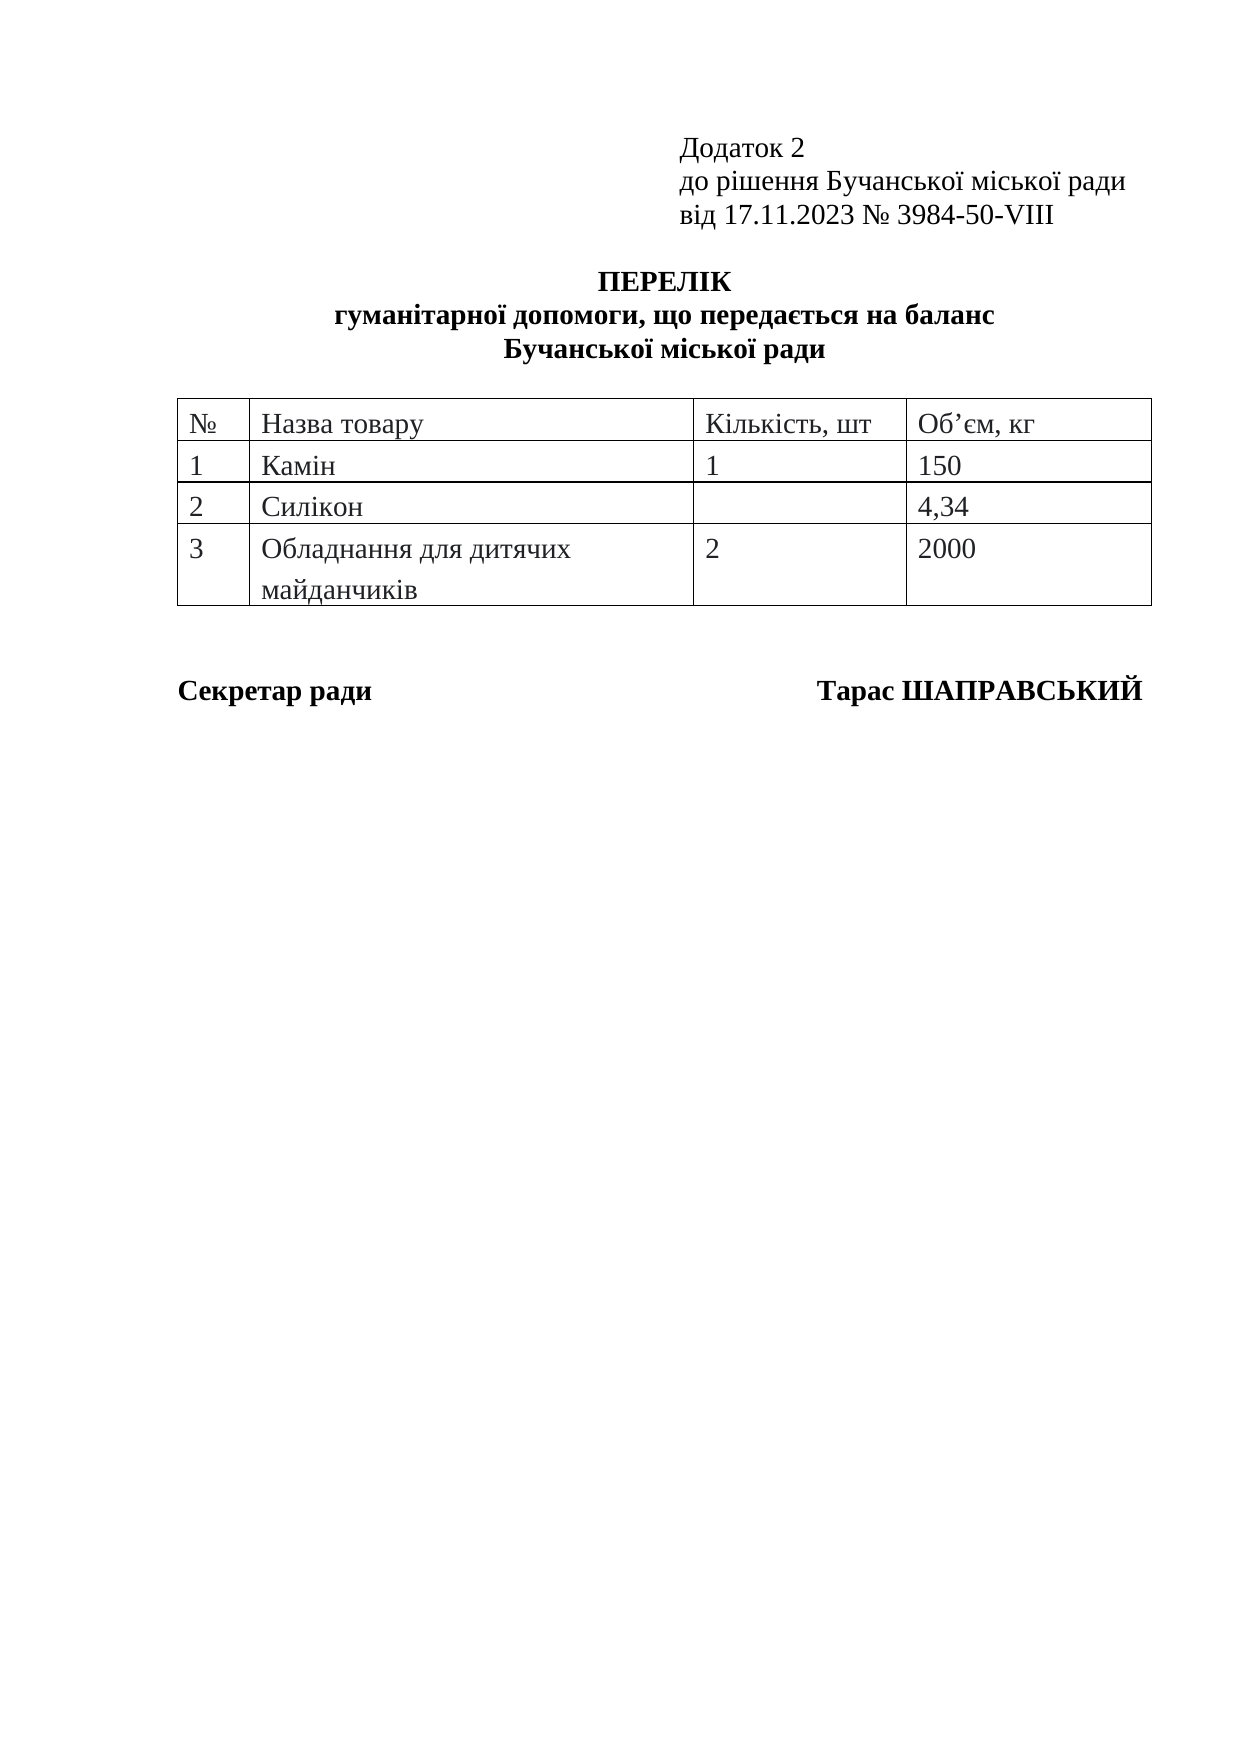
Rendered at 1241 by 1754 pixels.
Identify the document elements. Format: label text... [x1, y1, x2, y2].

table_header Кількість, шт [694, 399, 906, 440]
table_cell 1 [694, 441, 906, 481]
table_header Назва товару [250, 399, 693, 440]
table_cell 150 [907, 441, 1151, 481]
text Бучанської міської ради [177, 331, 1152, 364]
text Додаток 2 [679, 130, 1152, 163]
table_cell Силікон [250, 483, 693, 523]
text гуманітарної допомоги, що передається на баланс [177, 297, 1152, 331]
text від 17.11.2023 № 3984-50-VIII [177, 197, 1152, 230]
table_cell [694, 483, 906, 523]
table_cell 3 [178, 524, 249, 605]
table_cell Обладнання для дитячих майданчиків [250, 524, 693, 605]
text ПЕРЕЛІК [177, 264, 1152, 297]
table_cell 2000 [907, 524, 1151, 605]
table_cell 4,34 [907, 483, 1151, 523]
text до рішення Бучанської міської ради [679, 163, 1152, 197]
table_cell 1 [178, 441, 249, 481]
text Секретар ради Тарас ШАПРАВСЬКИЙ [177, 673, 1152, 707]
table_header № [178, 399, 249, 440]
table_cell Камін [250, 441, 693, 481]
table_header Об’єм, кг [907, 399, 1151, 440]
table_cell 2 [694, 524, 906, 605]
table_cell 2 [178, 483, 249, 523]
